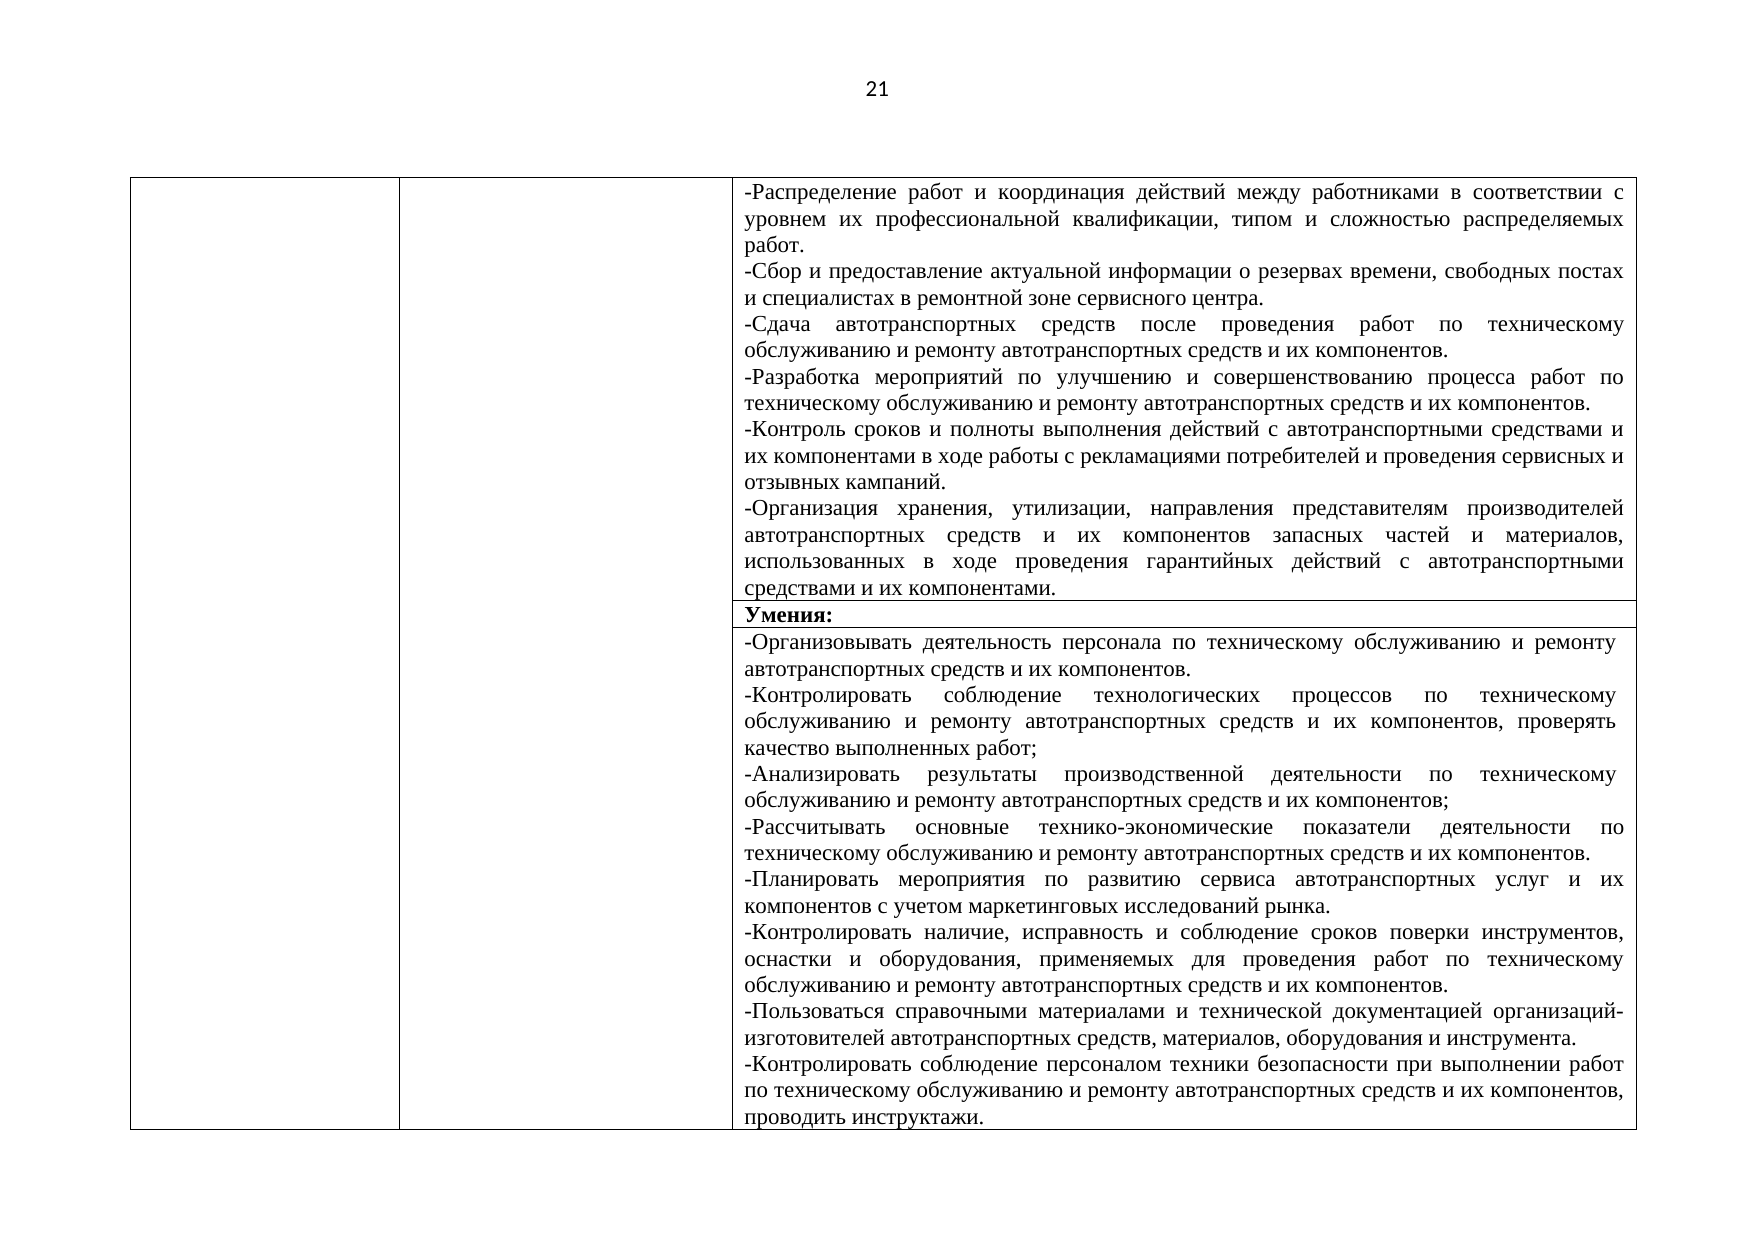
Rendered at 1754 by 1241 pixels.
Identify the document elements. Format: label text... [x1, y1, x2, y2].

table_cell Умения: [733, 601, 1636, 627]
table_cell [733, 178, 1636, 600]
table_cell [733, 628, 1636, 1129]
